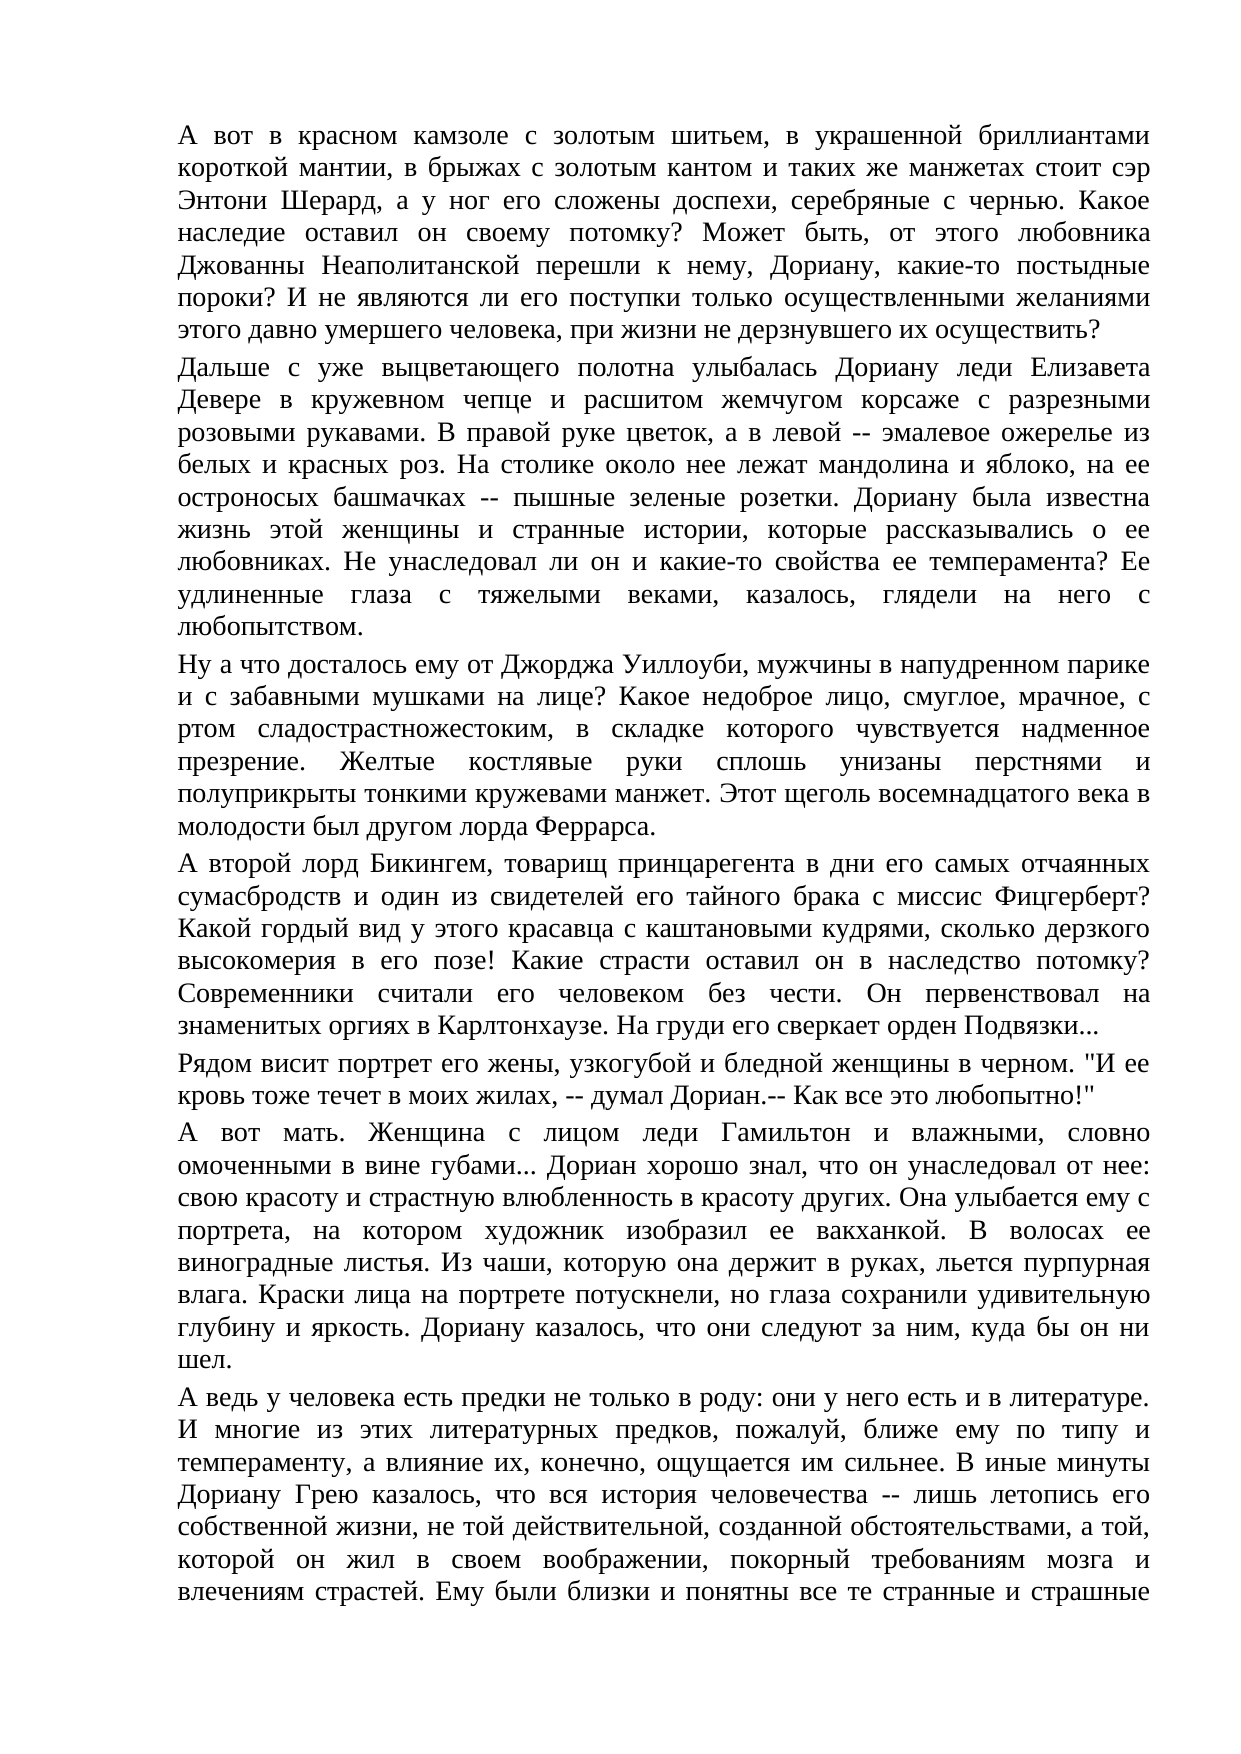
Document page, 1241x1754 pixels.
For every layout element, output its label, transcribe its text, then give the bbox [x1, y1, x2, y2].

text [177, 1380, 1152, 1607]
text А вот в красном камзоле с золотым шитьем, в украшенной бриллиантами короткой мантии, в брыжах с золотым кантом и таких же манжетах стоит сэр Энтони Шерард, а у ног его сложены доспехи, серебряные с чернью. Какое наследие оставил он своему потомку? Может быть, от этого любовника Джованны Неаполитанской перешли к нему, Дориану, какие-то постыдные пороки? И не являются ли его поступки только осуществленными желаниями этого давно умершего человека, при жизни не дерзнувшего их осуществить? [177, 118, 1152, 345]
text А вот мать. Женщина с лицом леди Гамильтон и влажными, словно омоченными в вине губами... Дориан хорошо знал, что он унаследовал от нее: свою красоту и страстную влюбленность в красоту других. Она улыбается ему с портрета, на котором художник изобразил ее вакханкой. В волосах ее виноградные листья. Из чаши, которую она держит в руках, льется пурпурная влага. Краски лица на портрете потускнели, но глаза сохранили удивительную глубину и яркость. Дориану казалось, что они следуют за ним, куда бы он ни шел. [177, 1116, 1152, 1375]
text Ну а что досталось ему от Джорджа Уиллоуби, мужчины в напудренном парике и с забавными мушками на лице? Какое недоброе лицо, смуглое, мрачное, с ртом сладострастножестоким, в складке которого чувствуется надменное презрение. Желтые костлявые руки сплошь унизаны перстнями и полуприкрыты тонкими кружевами манжет. Этот щеголь восемнадцатого века в молодости был другом лорда Феррарса. [177, 647, 1152, 841]
text Рядом висит портрет его жены, узкогубой и бледной женщины в черном. "И ее кровь тоже течет в моих жилах, -- думал Дориан.-- Как все это любопытно!" [177, 1046, 1152, 1110]
text Дальше с уже выцветающего полотна улыбалась Дориану леди Елизавета Девере в кружевном чепце и расшитом жемчугом корсаже с разрезными розовыми рукавами. В правой руке цветок, а в левой -- эмалевое ожерелье из белых и красных роз. На столике около нее лежат мандолина и яблоко, на ее остроносых башмачках -- пышные зеленые розетки. Дориану была известна жизнь этой женщины и странные истории, которые рассказывались о ее любовниках. Не унаследовал ли он и какие-то свойства ее темперамента? Ее удлиненные глаза с тяжелыми веками, казалось, глядели на него с любопытством. [177, 350, 1152, 642]
text А второй лорд Бикингем, товарищ принцарегента в дни его самых отчаянных сумасбродств и один из свидетелей его тайного брака с миссис Фицгерберт? Какой гордый вид у этого красавца с каштановыми кудрями, сколько дерзкого высокомерия в его позе! Какие страсти оставил он в наследство потомку? Современники считали его человеком без чести. Он первенствовал на знаменитых оргиях в Карлтонхаузе. На груди его сверкает орден Подвязки... [177, 846, 1152, 1041]
